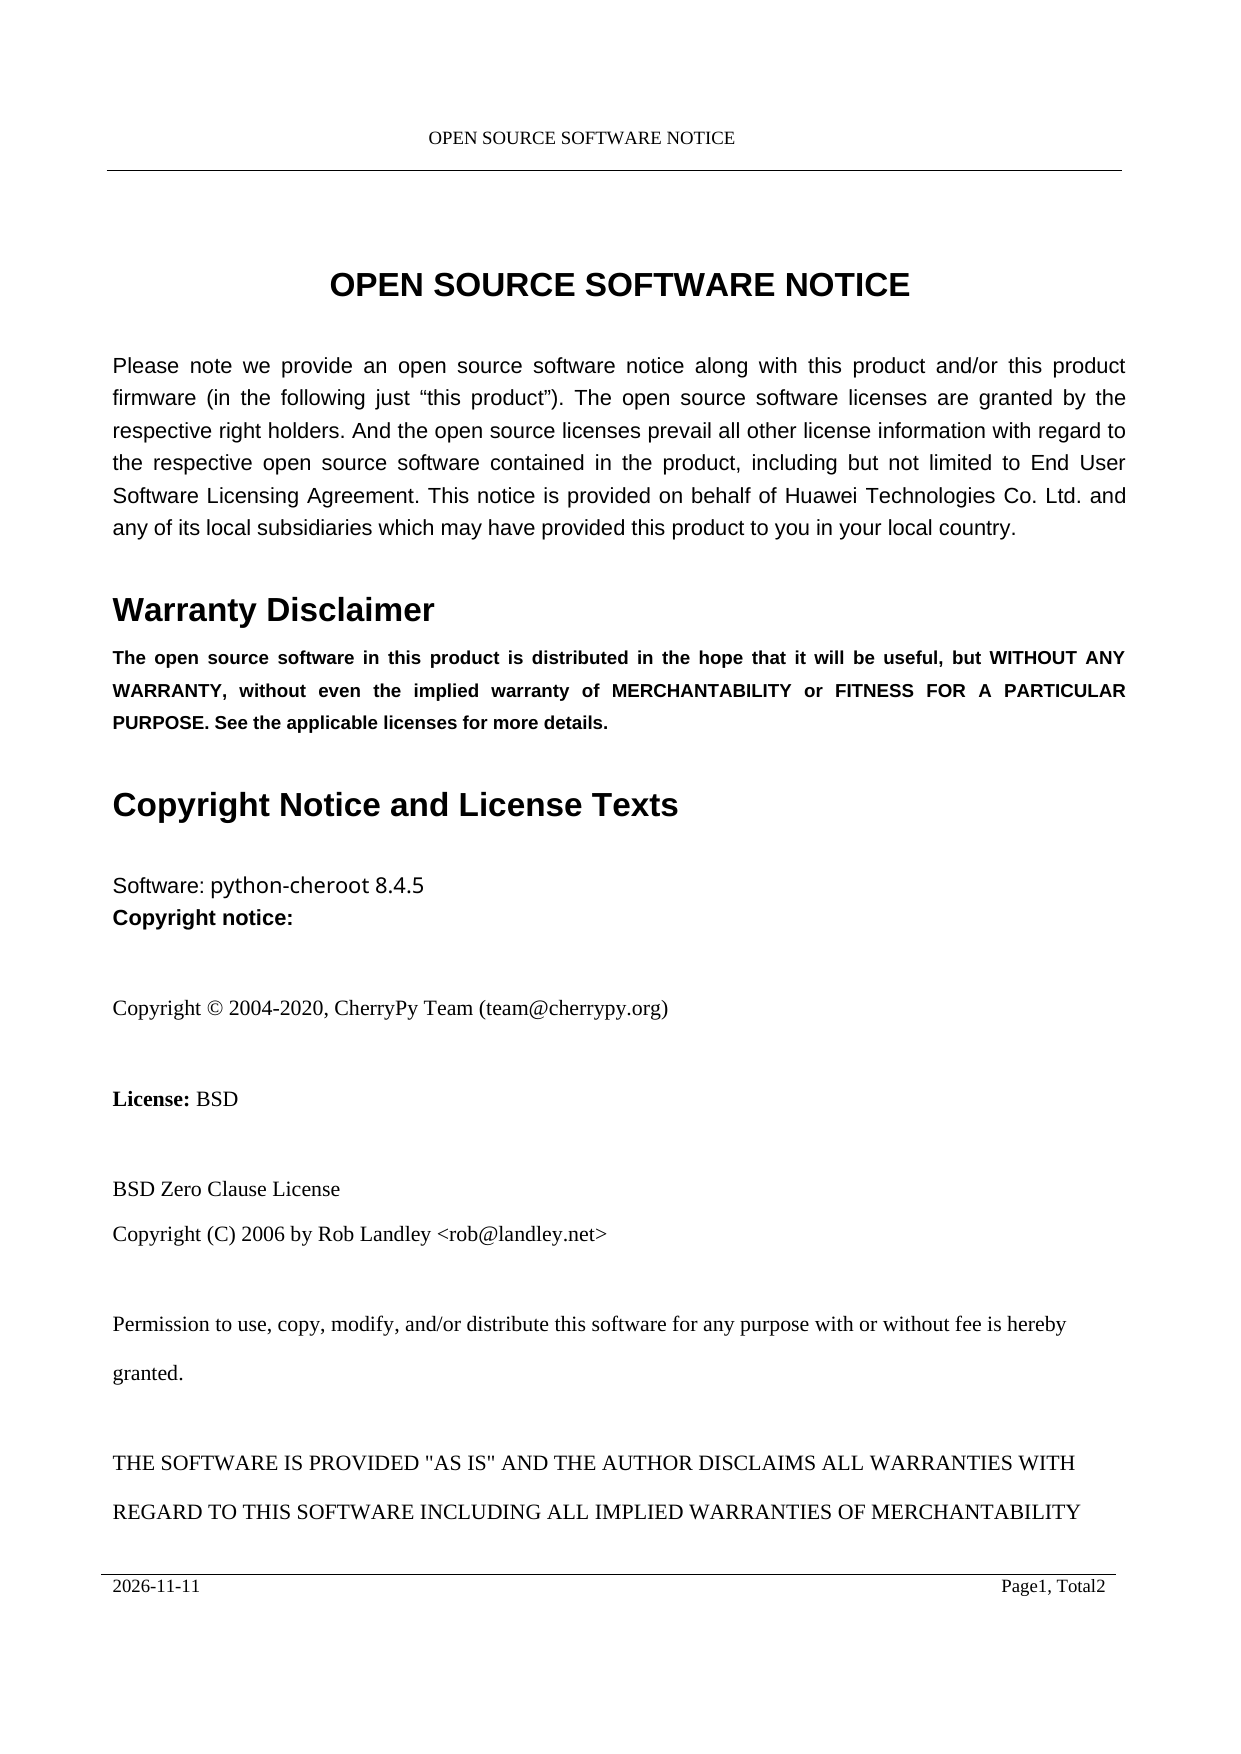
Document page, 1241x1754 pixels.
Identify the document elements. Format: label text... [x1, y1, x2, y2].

text Copyright Notice and License Texts [112, 771, 1128, 836]
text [112, 1446, 1128, 1528]
text Copyright (C) 2006 by Rob Landley <rob@landley.net> [112, 1217, 1128, 1250]
text Please note we provide an open source software notice along with this product and/or this product firmware (in the following just “this product”). The open source software licenses are granted by the respective right holders. And the open source licenses prevail all other license information with regard to the respective open source software contained in the product, including but not limited to End User Software Licensing Agreement. This notice is provided on behalf of Huawei Technologies Co. Ltd. and any of its local subsidiaries which may have provided this product to you in your local country. [112, 349, 1128, 544]
text License: BSD [112, 1082, 1128, 1114]
text Permission to use, copy, modify, and/or distribute this software for any purpose with or without fee is hereby granted. [112, 1307, 1128, 1389]
text BSD Zero Clause License [112, 1172, 1128, 1204]
text The open source software in this product is distributed in the hope that it will be useful, but WITHOUT ANY WARRANTY, without even the implied warranty of MERCHANTABILITY or FITNESS FOR A PARTICULAR PURPOSE. See the applicable licenses for more details. [112, 641, 1128, 739]
text Software: python-cheroot 8.4.5 [112, 869, 1128, 901]
text OPEN SOURCE SOFTWARE NOTICE [112, 251, 1128, 316]
text Copyright © 2004-2020, CherryPy Team (team@cherrypy.org) [112, 992, 1128, 1024]
text Copyright notice: [112, 901, 1128, 934]
text Warranty Disclaimer [112, 576, 1128, 641]
